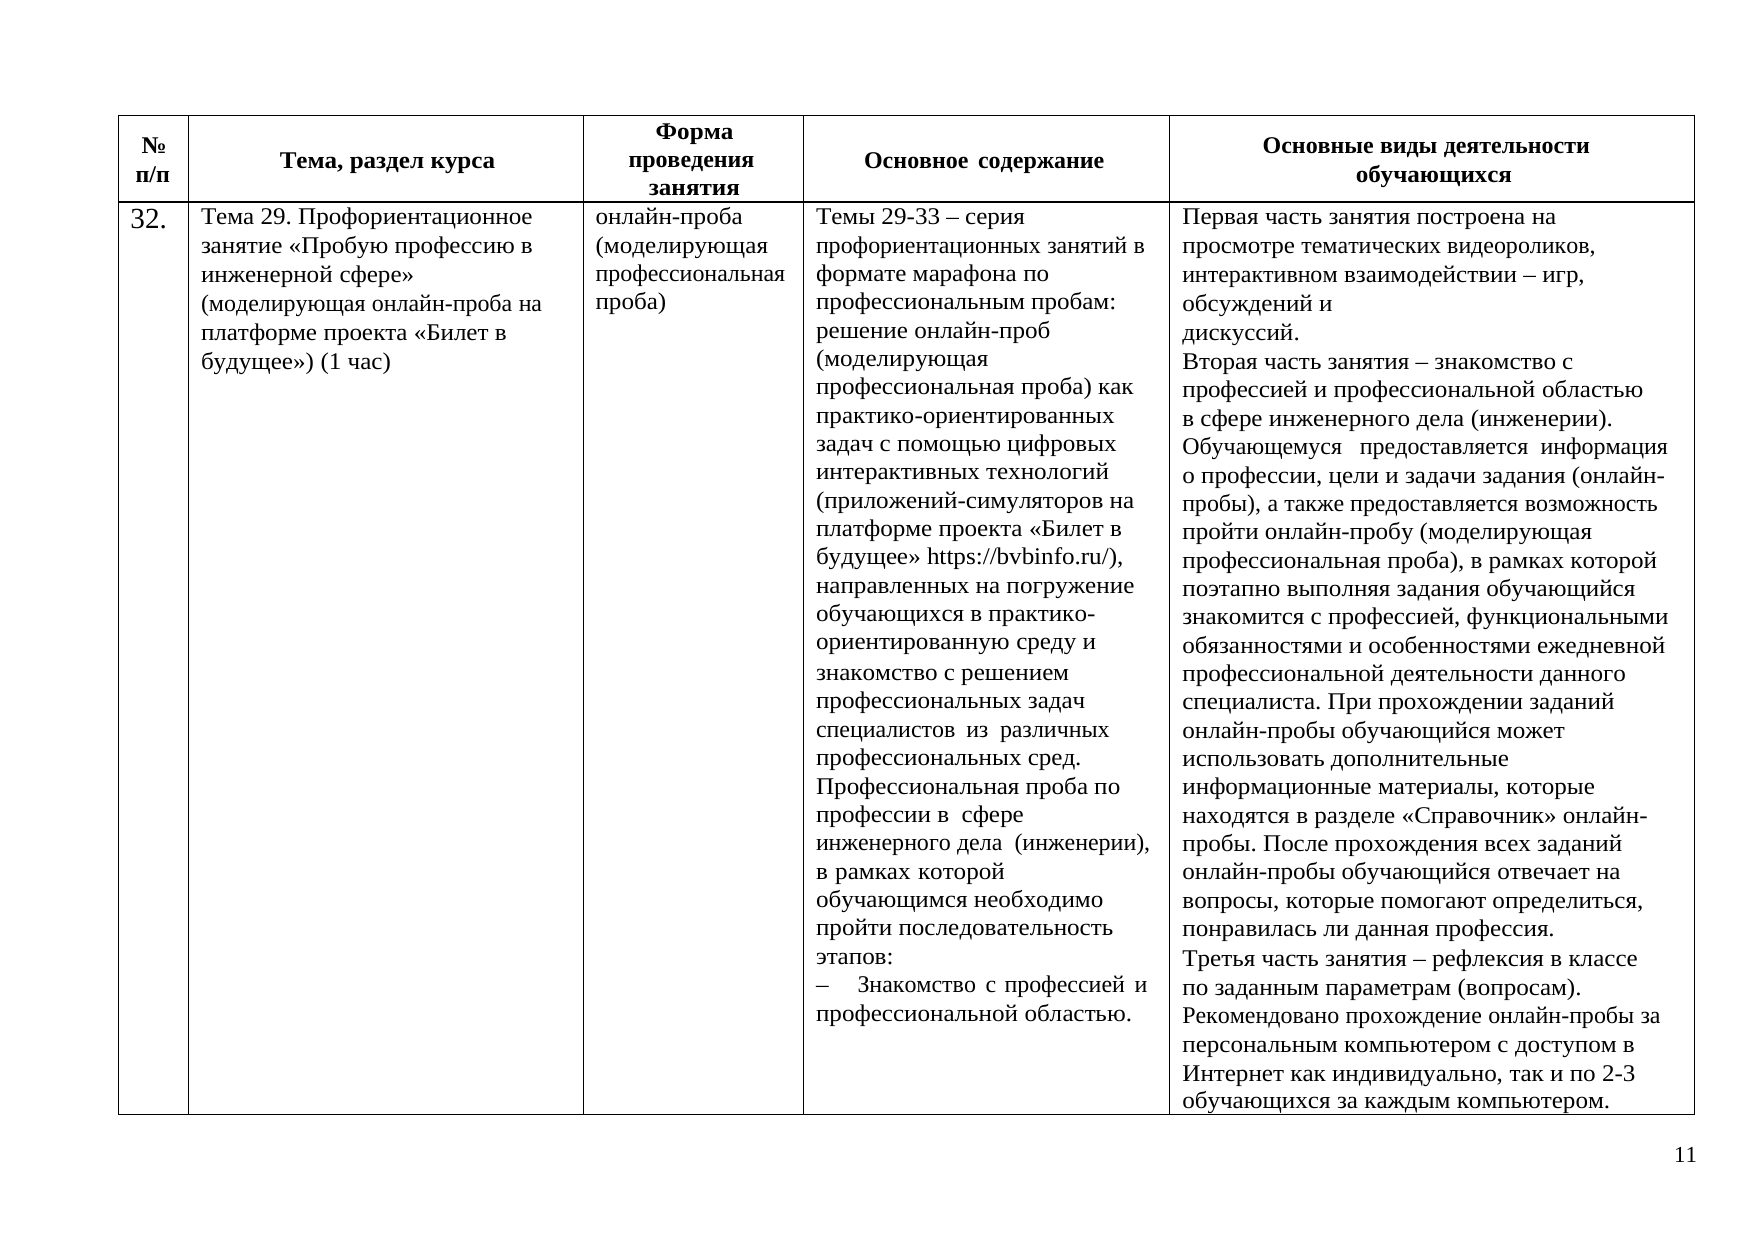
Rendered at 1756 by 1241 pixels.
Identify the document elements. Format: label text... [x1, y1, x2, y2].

table_cell Тема 29. Профориентационное занятие «Пробую профессию в инженерной сфере» (моделирующая онлайн-проба на платформе проекта «Билет в будущее») (1 час) [189, 203, 583, 1114]
table_cell онлайн-проба (моделирующая профессиональная проба) [584, 203, 803, 1114]
table_cell Первая часть занятия построена на просмотре тематических видеороликов, интерактивном взаимодействии – игр, обсуждений и дискуссий. Вторая часть занятия – знакомство с профессией и профессиональной областью в сфере инженерного дела (инженерии). Обучающемуся предоставляется информация о профессии, цели и задачи задания (онлайн- пробы), а также предоставляется возможность пройти онлайн-пробу (моделирующая профессиональная проба), в рамках которой поэтапно выполняя задания обучающийся знакомится с профессией, функциональными обязанностями и особенностями ежедневной профессиональной деятельности данного специалиста. При прохождении заданий онлайн-пробы обучающийся может использовать дополнительные информационные материалы, которые находятся в разделе «Справочник» онлайн- пробы. После прохождения всех заданий онлайн-пробы обучающийся отвечает на вопросы, которые помогают определиться, понравилась ли данная профессия. Третья часть занятия – рефлексия в классе по заданным параметрам (вопросам). Рекомендовано прохождение онлайн-пробы за персональным компьютером с доступом в Интернет как индивидуально, так и по 2-3 обучающихся за каждым компьютером. [1170, 203, 1694, 1114]
table_header № п/п [119, 116, 188, 201]
table_cell Темы 29-33 – серия профориентационных занятий в формате марафона по профессиональным пробам: решение онлайн-проб (моделирующая профессиональная проба) как практико-ориентированных задач с помощью цифровых интерактивных технологий (приложений-симуляторов на платформе проекта «Билет в будущее» https://bvbinfo.ru/), направленных на погружение обучающихся в практико- ориентированную среду и знакомство с решением профессиональных задач специалистов из различных профессиональных сред. Профессиональная проба по профессии в сфере инженерного дела (инженерии), в рамках которой обучающимся необходимо пройти последовательность этапов: – Знакомство с профессией и профессиональной областью. [804, 203, 1169, 1114]
table_header Основное содержание [804, 116, 1169, 201]
table_cell 32. [119, 203, 188, 1114]
table_header Основные виды деятельности обучающихся [1170, 116, 1694, 201]
table_header Форма проведения занятия [584, 116, 803, 201]
table_header Тема, раздел курса [189, 116, 583, 201]
